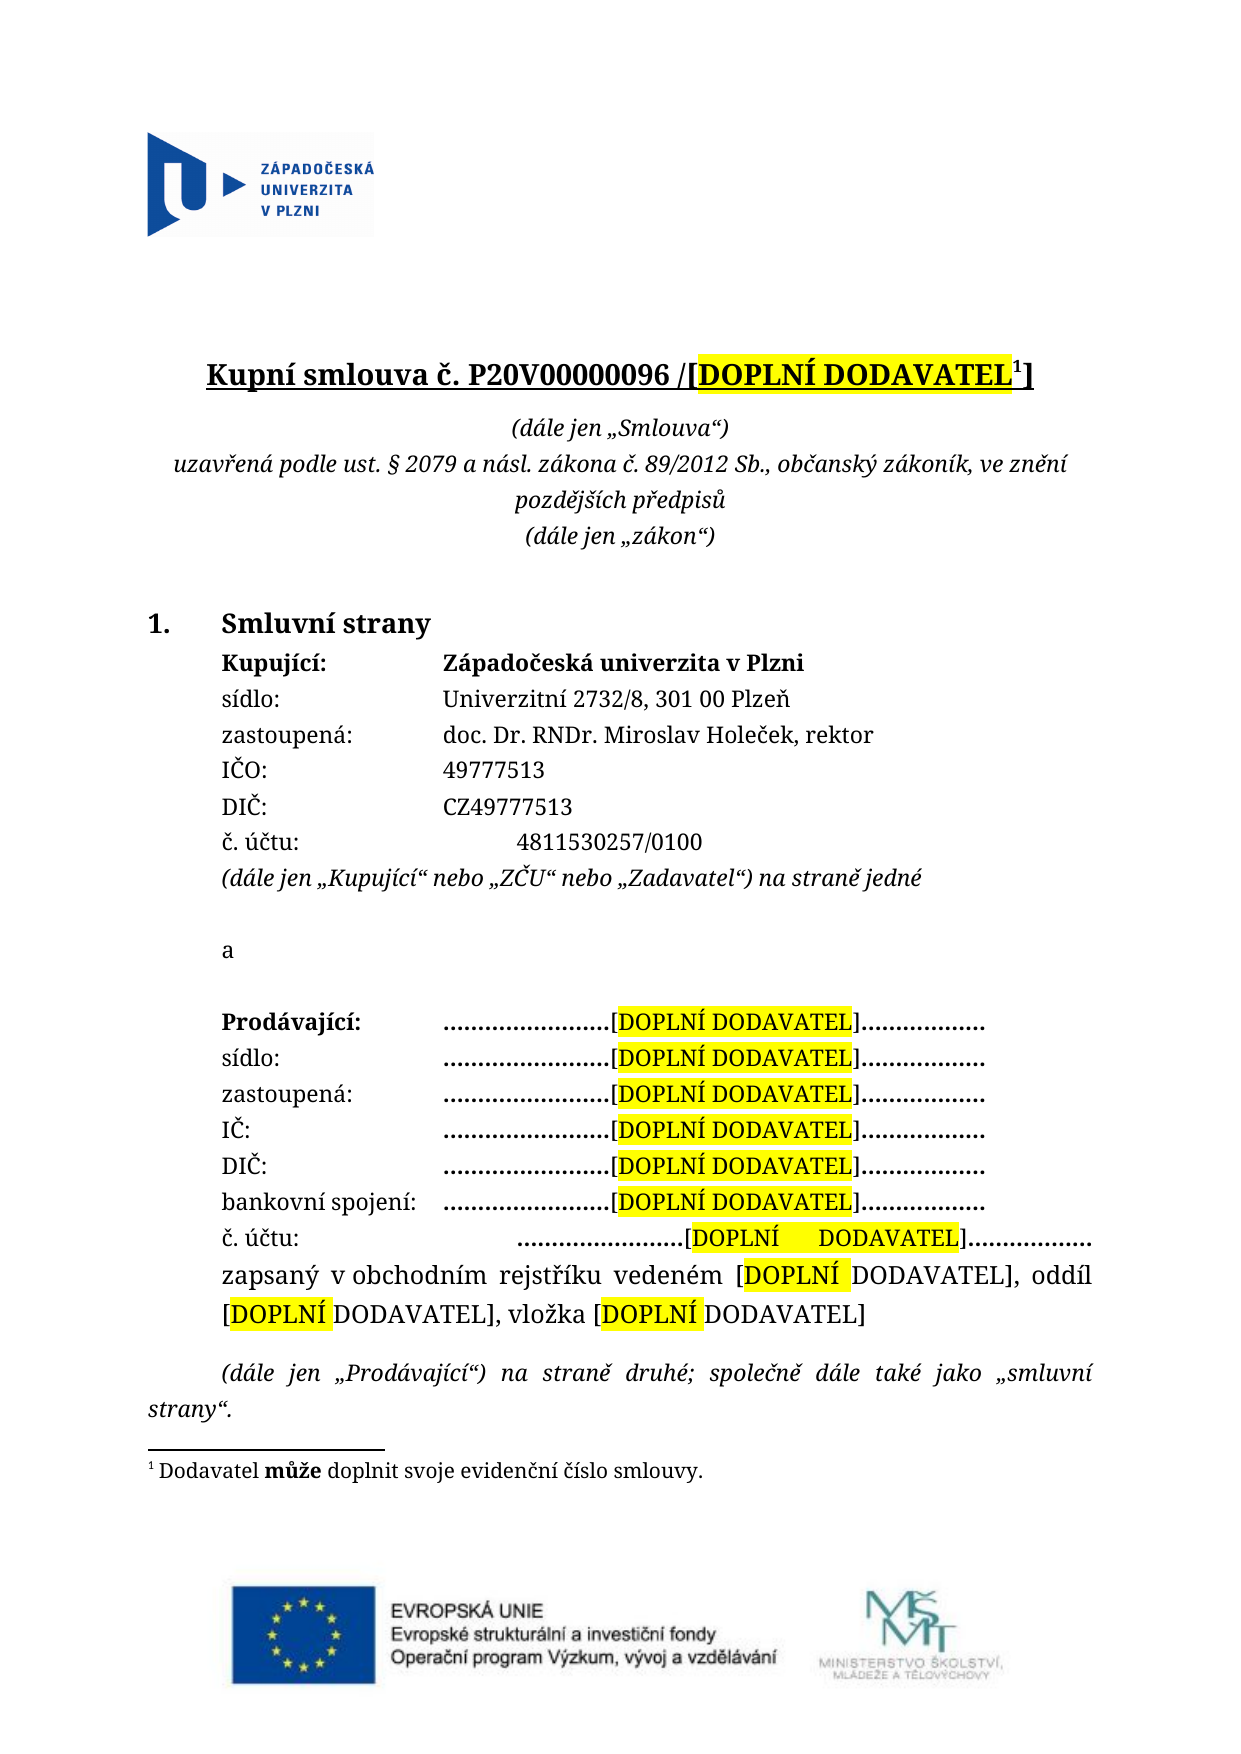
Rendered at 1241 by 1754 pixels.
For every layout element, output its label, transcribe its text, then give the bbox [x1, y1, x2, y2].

text DIČ: CZ49777513 [221, 790, 1093, 822]
text č. účtu: ……………………[DOPLNÍ DODAVATEL]……………… zapsaný v obchodním rejstříku vedeném [DOPLNÍ DODAVATEL], oddíl [DOPLNÍ DODAVATEL], vložka [DOPLNÍ DODAVATEL] [221, 1222, 1093, 1331]
text Prodávající: ……………………[DOPLNÍ DODAVATEL]……………… [852, 1006, 1093, 1037]
text Kupní smlouva č. P20V00000096 /[DOPLNÍ DODAVATEL] [148, 354, 698, 394]
text bankovní spojení: ……………………[DOPLNÍ DODAVATEL]……………… [148, 1186, 618, 1217]
text zastoupená: ……………………[DOPLNÍ DODAVATEL]……………… [852, 1078, 1093, 1109]
text zastoupená: doc. Dr. RNDr. Miroslav Holeček, rektor [221, 718, 1093, 750]
text uzavřená podle ust. § 2079 a násl. zákona č. 89/2012 Sb., občanský zákoník, ve znění pozdějších předpisů [148, 448, 1093, 515]
text IČ: ……………………[DOPLNÍ DODAVATEL]……………… [852, 1114, 1093, 1145]
text (dále jen „zákon“) [148, 520, 1093, 551]
text Kupní smlouva č. P20V00000096 /[DOPLNÍ DODAVATEL] [1012, 354, 1093, 394]
text DIČ: ……………………[DOPLNÍ DODAVATEL]……………… [852, 1150, 1093, 1181]
text Kupující: Západočeská univerzita v Plzni [221, 647, 1093, 678]
text (dále jen „Prodávající“) na straně druhé; společně dále také jako „smluvní strany“. [148, 1357, 1093, 1424]
text 1. Smluvní strany [148, 604, 1093, 641]
text Prodávající: ……………………[DOPLNÍ DODAVATEL]……………… [148, 1006, 618, 1037]
text č. účtu: 4811530257/0100 [221, 826, 1093, 858]
text a [221, 934, 1093, 965]
text (dále jen „Kupující“ nebo „ZČU“ nebo „Zadavatel“) na straně jedné [221, 862, 1093, 893]
text IČ: ……………………[DOPLNÍ DODAVATEL]……………… [221, 1114, 618, 1145]
text DIČ: ……………………[DOPLNÍ DODAVATEL]……………… [221, 1150, 618, 1181]
text zastoupená: ……………………[DOPLNÍ DODAVATEL]……………… [221, 1078, 618, 1109]
text (dále jen „Smlouva“) [148, 412, 1093, 443]
text sídlo: ……………………[DOPLNÍ DODAVATEL]……………… [221, 1042, 618, 1073]
text IČO: 49777513 [221, 754, 1093, 786]
text sídlo: ……………………[DOPLNÍ DODAVATEL]……………… [852, 1042, 1093, 1073]
text sídlo: Univerzitní 2732/8, 301 00 Plzeň [221, 683, 1093, 714]
picture [147, 132, 374, 237]
picture [160, 1538, 1081, 1720]
text bankovní spojení: ……………………[DOPLNÍ DODAVATEL]……………… [852, 1186, 1093, 1217]
